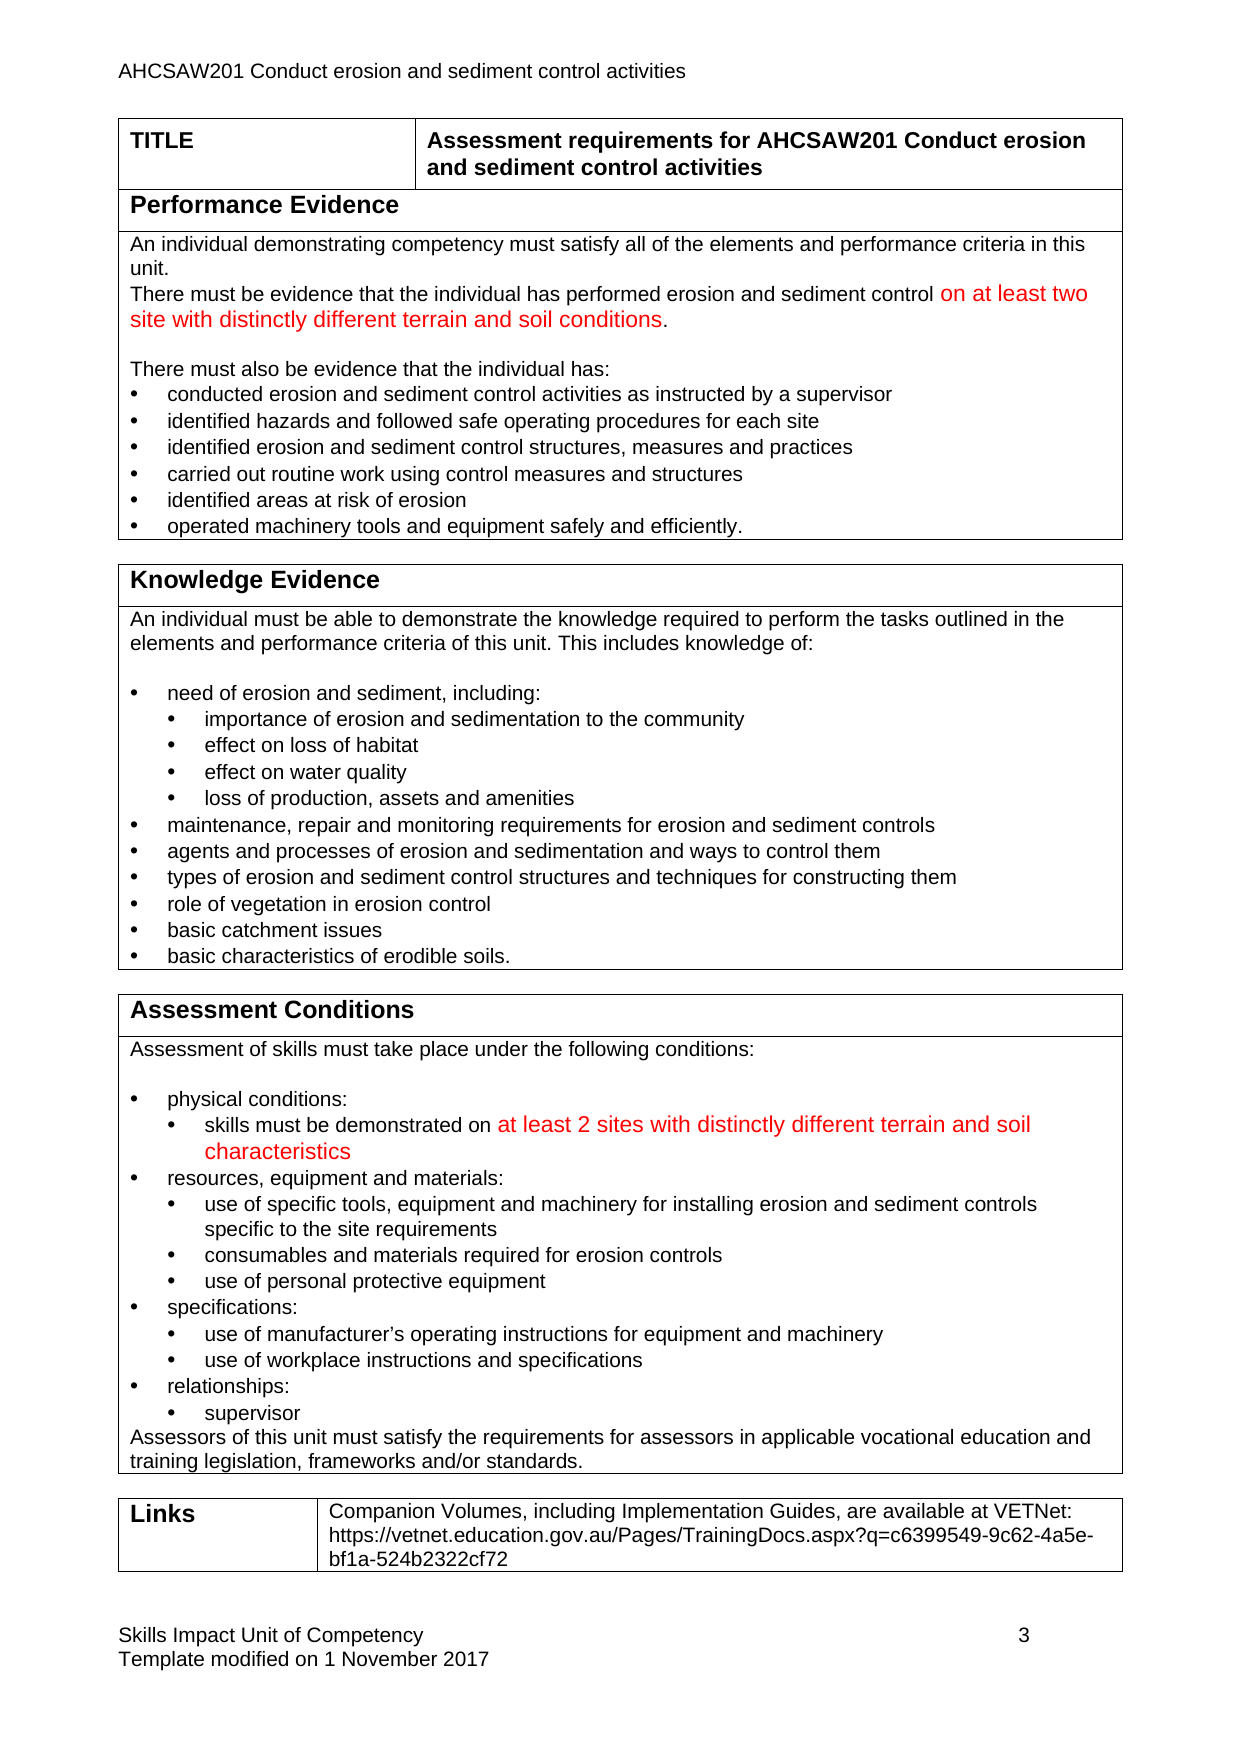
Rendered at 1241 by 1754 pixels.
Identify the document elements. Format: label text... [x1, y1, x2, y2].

table_cell Performance Evidence [119, 190, 1122, 231]
table_header Links [119, 1499, 317, 1571]
table_header Knowledge Evidence [119, 565, 1122, 606]
table_cell Assessment of skills must take place under the following conditions: physical conditions: skills must be demonstrated on at least 2 sites with distinctly different terrain and soil characteristics resources, equipment and materials: use of specific tools, equipment and machinery for installing erosion and sediment controls specific to the site requirements consumables and materials required for erosion controls use of personal protective equipment specifications: use of manufacturer’s operating instructions for equipment and machinery use of workplace instructions and specifications relationships: supervisor Assessors of this unit must satisfy the requirements for assessors in applicable vocational education and training legislation, frameworks and/or standards. [119, 1037, 1122, 1473]
table_header Assessment requirements for AHCSAW201 Conduct erosion and sediment control activities [416, 119, 1122, 188]
table_cell An individual must be able to demonstrate the knowledge required to perform the tasks outlined in the elements and performance criteria of this unit. This includes knowledge of: need of erosion and sediment, including: importance of erosion and sedimentation to the community effect on loss of habitat effect on water quality loss of production, assets and amenities maintenance, repair and monitoring requirements for erosion and sediment controls agents and processes of erosion and sedimentation and ways to control them types of erosion and sediment control structures and techniques for constructing them role of vegetation in erosion control basic catchment issues basic characteristics of erodible soils. [119, 607, 1122, 969]
table_cell An individual demonstrating competency must satisfy all of the elements and performance criteria in this unit. There must be evidence that the individual has performed erosion and sediment control on at least two site with distinctly different terrain and soil conditions. There must also be evidence that the individual has: conducted erosion and sediment control activities as instructed by a supervisor identified hazards and followed safe operating procedures for each site identified erosion and sediment control structures, measures and practices carried out routine work using control measures and structures identified areas at risk of erosion operated machinery tools and equipment safely and efficiently. [119, 232, 1122, 538]
table_header TITLE [119, 119, 415, 188]
table_header Companion Volumes, including Implementation Guides, are available at VETNet: https://vetnet.education.gov.au/Pages/TrainingDocs.aspx?q=c6399549-9c62-4a5e-bf1a-524b2322cf72 [318, 1499, 1122, 1571]
table_header Assessment Conditions [119, 995, 1122, 1036]
